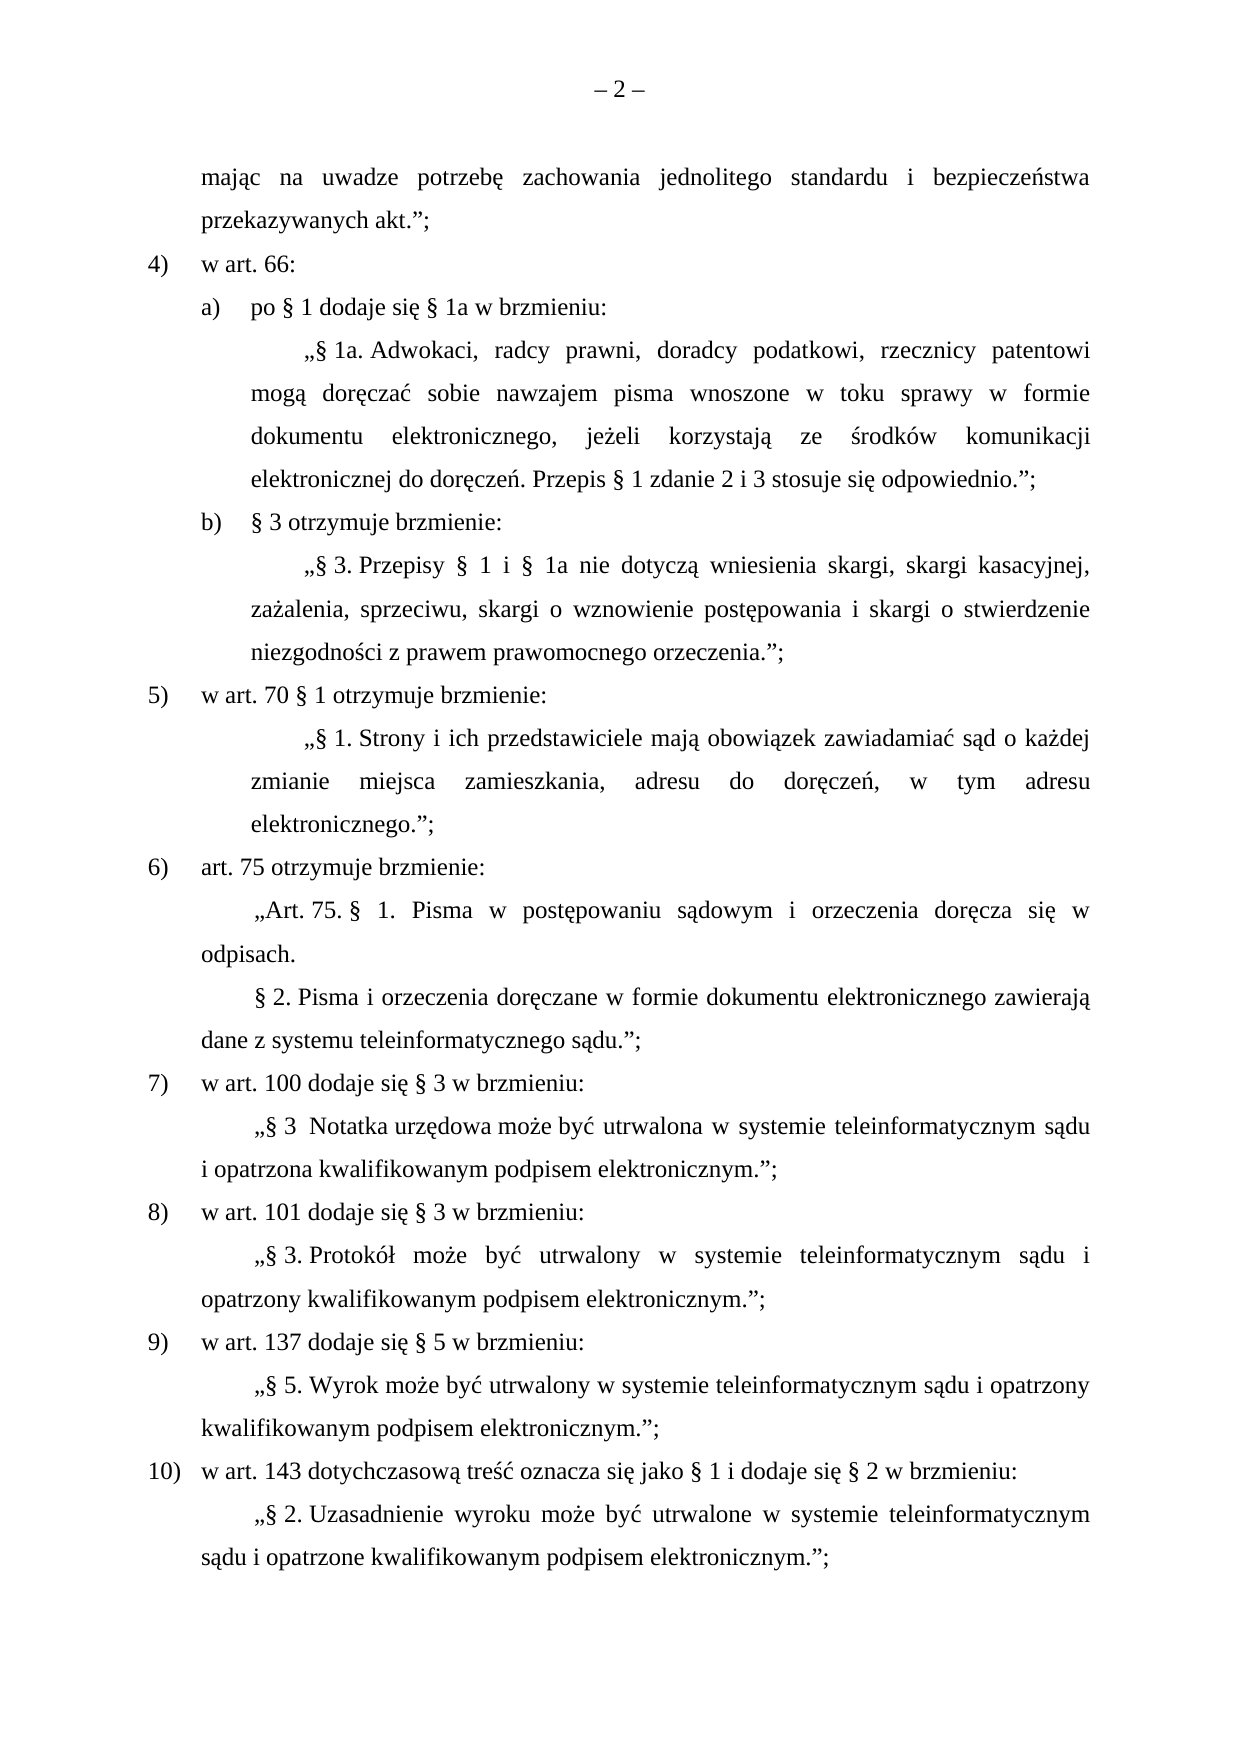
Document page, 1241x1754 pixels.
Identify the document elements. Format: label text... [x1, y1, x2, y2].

text a) po § 1 dodaje się § 1a w brzmieniu: [201, 292, 1091, 321]
text 5) w art. 70 § 1 otrzymuje brzmienie: [148, 680, 1091, 709]
text „§ 2. Uzasadnienie wyroku może być utrwalone w systemie teleinformatycznym sądu i opatrzone kwalifikowanym podpisem elektronicznym.”; [201, 1499, 1091, 1571]
text 9) w art. 137 dodaje się § 5 w brzmieniu: [148, 1327, 1091, 1356]
text 4) w art. 66: [148, 249, 1091, 277]
text „§ 3. Przepisy § 1 i § 1a nie dotyczą wniesienia skargi, skargi kasacyjnej, zażalenia, sprzeciwu, skargi o wznowienie postępowania i skargi o stwierdzenie niezgodności z prawem prawomocnego orzeczenia.”; [251, 551, 1091, 666]
text „§ 5. Wyrok może być utrwalony w systemie teleinformatycznym sądu i opatrzony kwalifikowanym podpisem elektronicznym.”; [201, 1370, 1091, 1442]
text „§ 3. Protokół może być utrwalony w systemie teleinformatycznym sądu i opatrzony kwalifikowanym podpisem elektronicznym.”; [201, 1241, 1091, 1312]
text 6) art. 75 otrzymuje brzmienie: [148, 852, 1091, 881]
text „§ 3 Notatka urzędowa może być utrwalona w systemie teleinformatycznym sądu i opatrzona kwalifikowanym podpisem elektronicznym.”; [201, 1111, 1091, 1183]
text „Art. 75. § 1. Pisma w postępowaniu sądowym i orzeczenia doręcza się w odpisach. [201, 896, 1091, 967]
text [201, 162, 1091, 234]
text b) § 3 otrzymuje brzmienie: [201, 507, 1091, 536]
text 7) w art. 100 dodaje się § 3 w brzmieniu: [148, 1068, 1091, 1097]
text 10) w art. 143 dotychczasową treść oznacza się jako § 1 i dodaje się § 2 w brzmieniu: [148, 1456, 1091, 1485]
text „§ 1. Strony i ich przedstawiciele mają obowiązek zawiadamiać sąd o każdej zmianie miejsca zamieszkania, adresu do doręczeń, w tym adresu elektronicznego.”; [251, 723, 1091, 838]
text „§ 1a. Adwokaci, radcy prawni, doradcy podatkowi, rzecznicy patentowi mogą doręczać sobie nawzajem pisma wnoszone w toku sprawy w formie dokumentu elektronicznego, jeżeli korzystają ze środków komunikacji elektronicznej do doręczeń. Przepis § 1 zdanie 2 i 3 stosuje się odpowiednio.”; [251, 335, 1091, 493]
text 8) w art. 101 dodaje się § 3 w brzmieniu: [148, 1197, 1091, 1226]
text § 2. Pisma i orzeczenia doręczane w formie dokumentu elektronicznego zawierają dane z systemu teleinformatycznego sądu.”; [201, 982, 1091, 1054]
